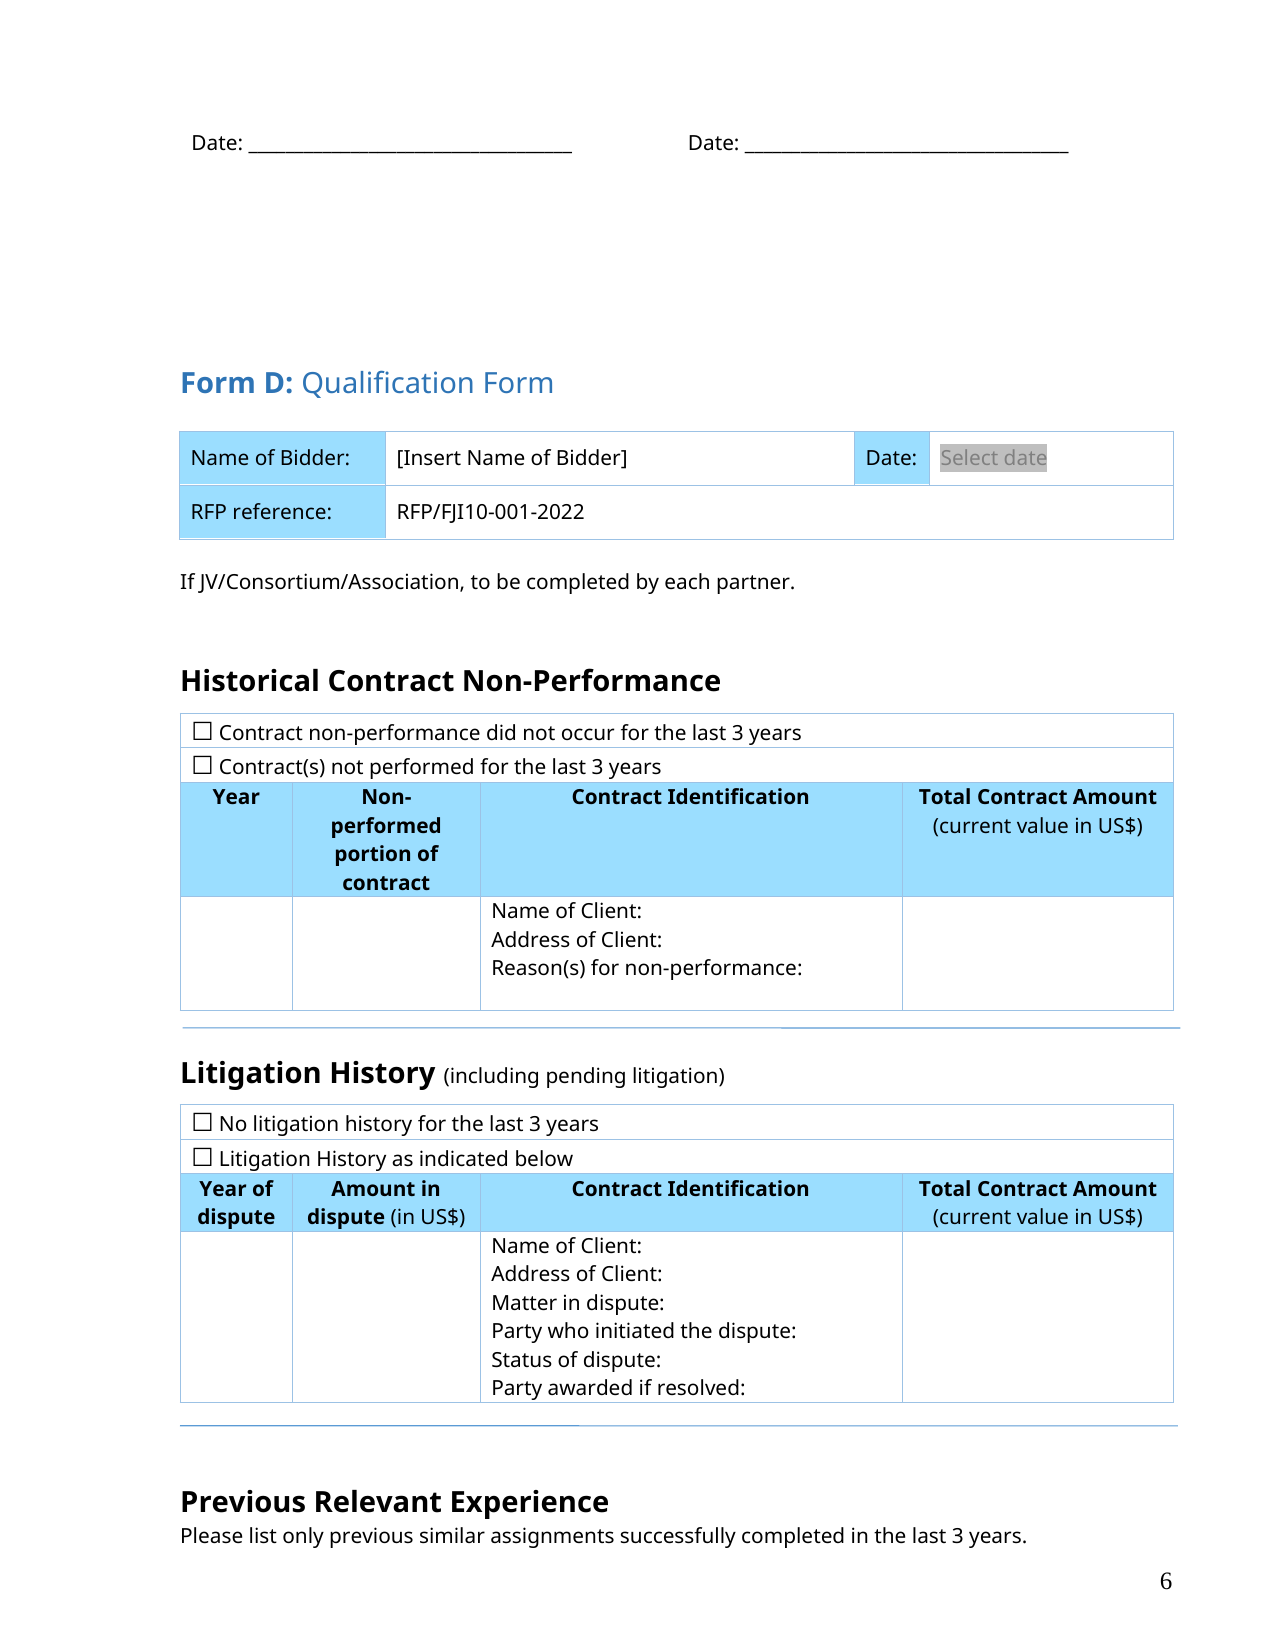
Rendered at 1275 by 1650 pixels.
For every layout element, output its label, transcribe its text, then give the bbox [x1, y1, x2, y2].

table_cell Year of dispute [181, 1174, 292, 1231]
text Litigation History (including pending litigation) [180, 1052, 1172, 1092]
table_header [930, 432, 1173, 484]
table_cell Total Contract Amount (current value in US$) [903, 783, 1173, 896]
table_cell RFP/FJI10-001-2022 [386, 486, 1173, 538]
text Previous Relevant Experience [180, 1482, 1172, 1521]
table_cell Total Contract Amount (current value in US$) [903, 1174, 1173, 1231]
subtitle Form D: Qualification Form [180, 362, 1172, 402]
table_cell RFP reference: [180, 486, 385, 538]
table_cell [293, 897, 480, 1010]
table_cell Name of Client: Address of Client: Reason(s) for non-performance: [481, 897, 902, 1010]
table_cell Contract Identification [481, 1174, 902, 1231]
text Please list only previous similar assignments successfully completed in the last 3 years. [180, 1521, 1172, 1550]
table_cell Non- performed portion of contract [293, 783, 480, 896]
table_cell Amount in dispute (in US$) [293, 1174, 480, 1231]
table_header [Insert Name of Bidder] [386, 432, 854, 484]
table_cell [293, 1232, 480, 1402]
table_cell Date: ___________________________________ [676, 104, 1171, 155]
table_cell Contract Identification [481, 783, 902, 896]
text If JV/Consortium/Association, to be completed by each partner. [180, 567, 1172, 596]
table_cell Year [181, 783, 292, 896]
table_cell Name of Client: Address of Client: Matter in dispute: Party who initiated the dispute: Status of dispute: Party awarded if resolved: [481, 1232, 902, 1402]
table_cell [181, 1232, 292, 1402]
table_header No litigation history for the last 3 years [181, 1105, 1173, 1139]
table_cell Contract(s) not performed for the last 3 years [181, 748, 1173, 782]
table_header Date: [855, 432, 929, 484]
text Historical Contract Non-Performance [180, 661, 1172, 700]
table_cell Date: ___________________________________ [180, 104, 676, 155]
table_cell [903, 1232, 1173, 1402]
table_header Name of Bidder: [180, 432, 385, 484]
table_header Contract non-performance did not occur for the last 3 years [181, 714, 1173, 747]
table_cell [181, 897, 292, 1010]
table_cell [903, 897, 1173, 1010]
table_cell Litigation History as indicated below [181, 1140, 1173, 1173]
